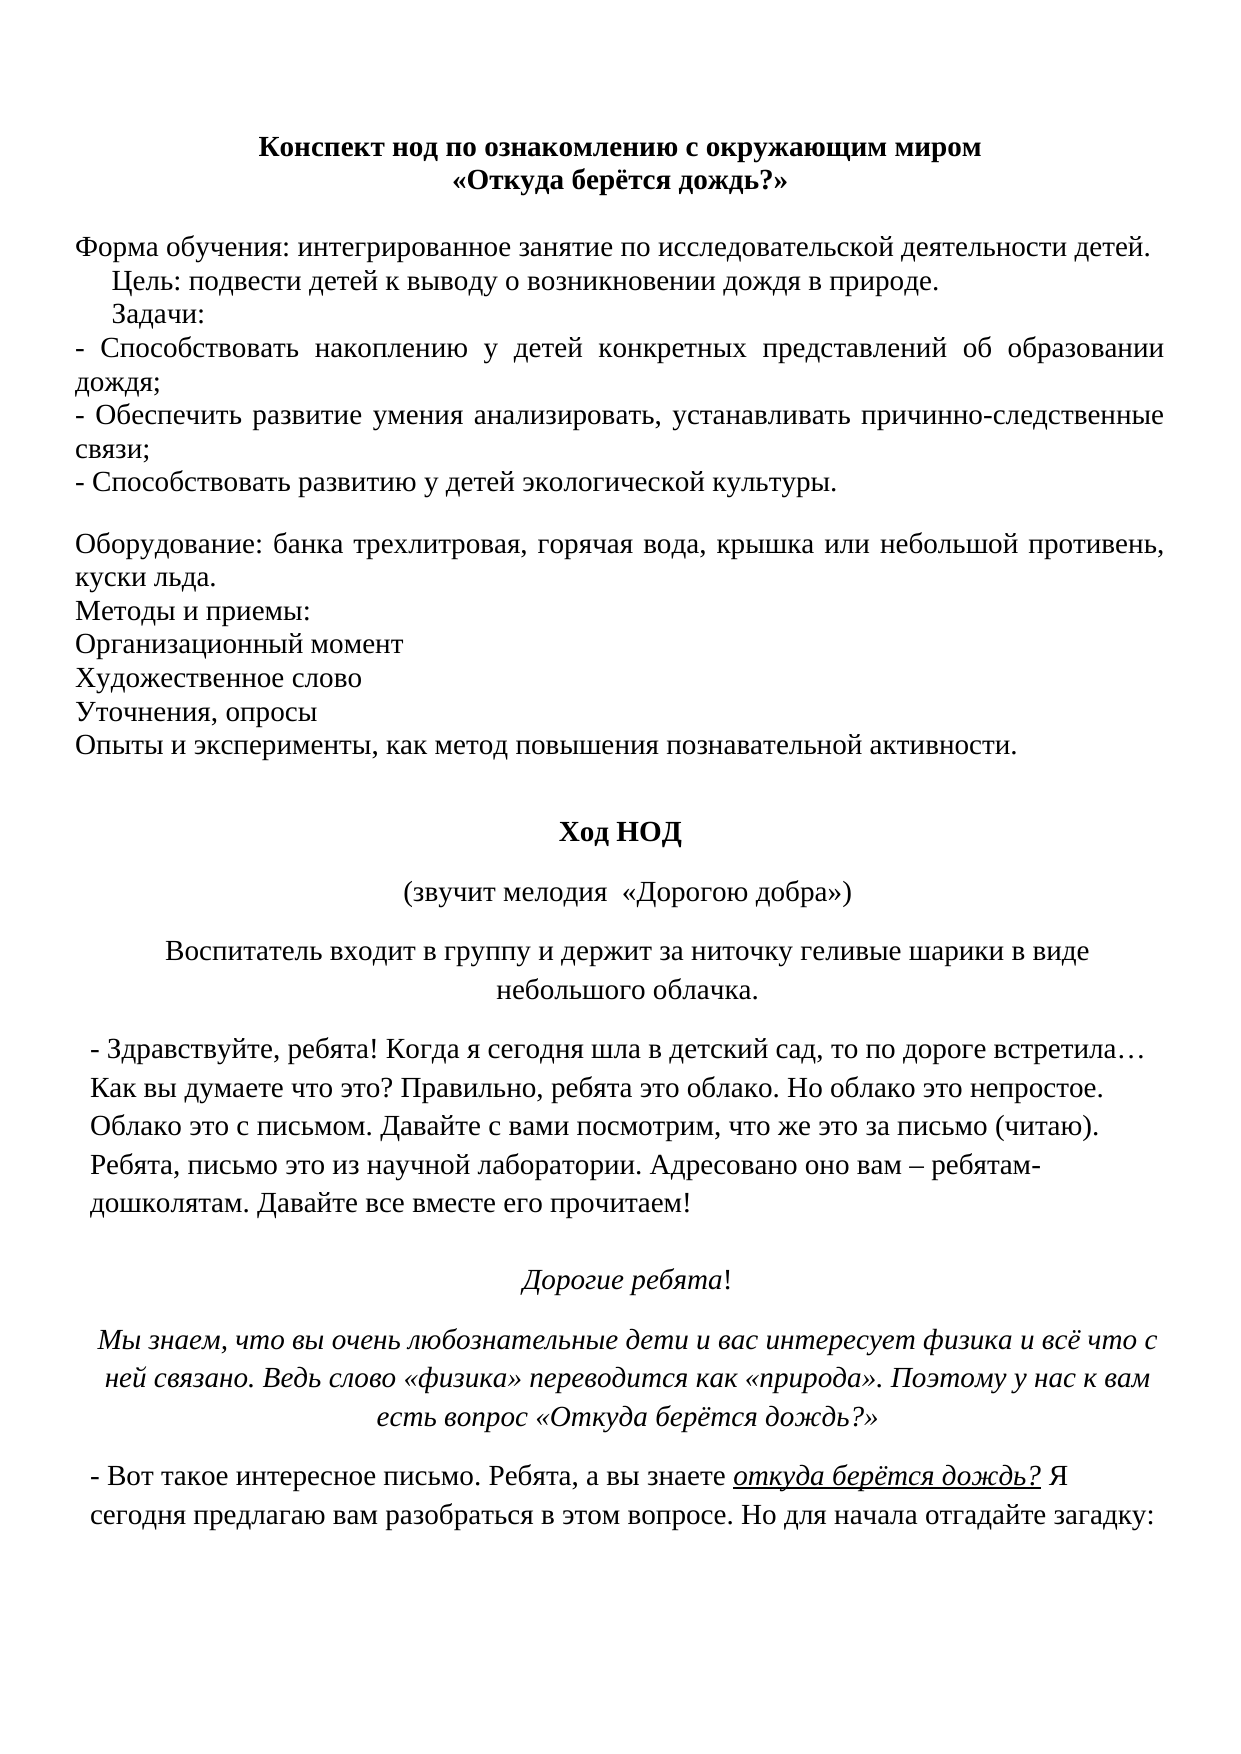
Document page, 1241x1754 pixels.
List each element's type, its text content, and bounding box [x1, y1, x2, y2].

text Мы знаем, что вы очень любознательные дети и вас интересует физика и всё что с ней связано. Ведь слово «физика» переводится как «природа». Поэтому у нас к вам есть вопрос «Откуда берётся дождь?» [90, 1322, 1165, 1432]
text - Способствовать развитию у детей экологической культуры. [75, 464, 1165, 498]
text - Вот такое интересное письмо. Ребята, а вы знаете откуда берётся дождь? Я сегодня предлагаю вам разобраться в этом вопросе. Но для начала отгадайте загадку: [90, 1458, 1165, 1530]
text Конспект нод по ознакомлению с окружающим миром [75, 129, 1165, 162]
text (звучит мелодия «Дорогою добра») [90, 874, 1165, 907]
text Форма обучения: интегрированное занятие по исследовательской деятельности детей. [75, 229, 1165, 263]
text Методы и приемы: [75, 593, 1165, 627]
text Задачи: [75, 297, 1165, 330]
text Воспитатель входит в группу и держит за ниточку геливые шарики в виде небольшого облачка. [90, 933, 1165, 1005]
text «Откуда берётся дождь?» [75, 162, 1165, 196]
text - Способствовать накоплению у детей конкретных представлений об образовании дождя; [75, 330, 1165, 397]
text Уточнения, опросы [75, 694, 1165, 727]
text Художественное слово [75, 660, 1165, 694]
text Как вы думаете что это? Правильно, ребята это облако. Но облако это непростое. Облако это с письмом. Давайте с вами посмотрим, что же это за письмо (читаю). Ребята, письмо это из научной лаборатории. Адресовано оно вам – ребятам- дошколятам. Давайте все вместе его прочитаем! [90, 1070, 1165, 1219]
text Опыты и эксперименты, как метод повышения познавательной активности. [75, 727, 1165, 761]
text Оборудование: банка трехлитровая, горячая вода, крышка или небольшой противень, куски льда. [75, 526, 1165, 593]
text - Здравствуйте, ребята! Когда я сегодня шла в детский сад, то по дороге встретила… [90, 1031, 1165, 1065]
text Ход НОД [75, 814, 1165, 848]
text Организационный момент [75, 627, 1165, 660]
text - Обеспечить развитие умения анализировать, устанавливать причинно-следственные связи; [75, 397, 1165, 464]
text Дорогие ребята! [90, 1262, 1165, 1296]
text Цель: подвести детей к выводу о возникновении дождя в природе. [75, 263, 1165, 297]
